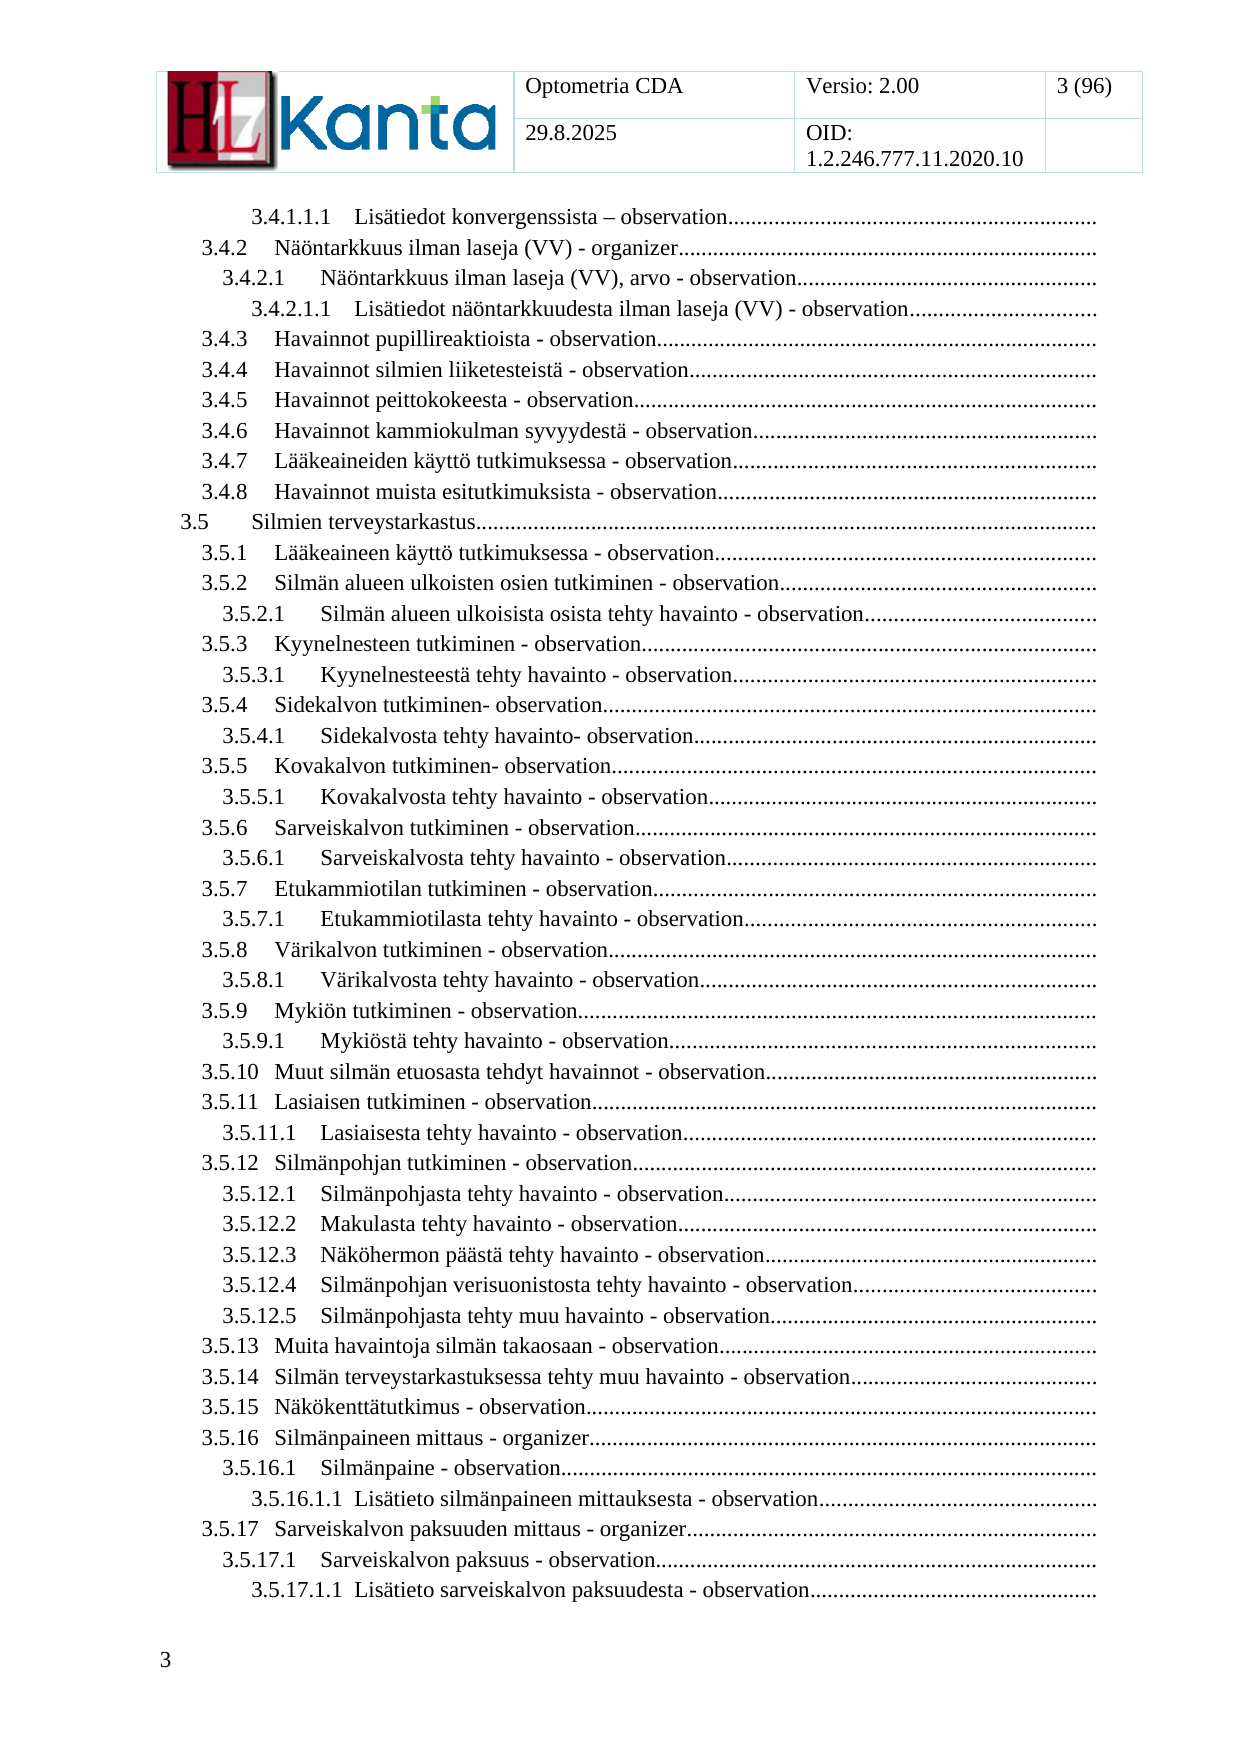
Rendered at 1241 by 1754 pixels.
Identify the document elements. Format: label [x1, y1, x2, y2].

picture [281, 96, 496, 150]
picture [167, 71, 279, 171]
